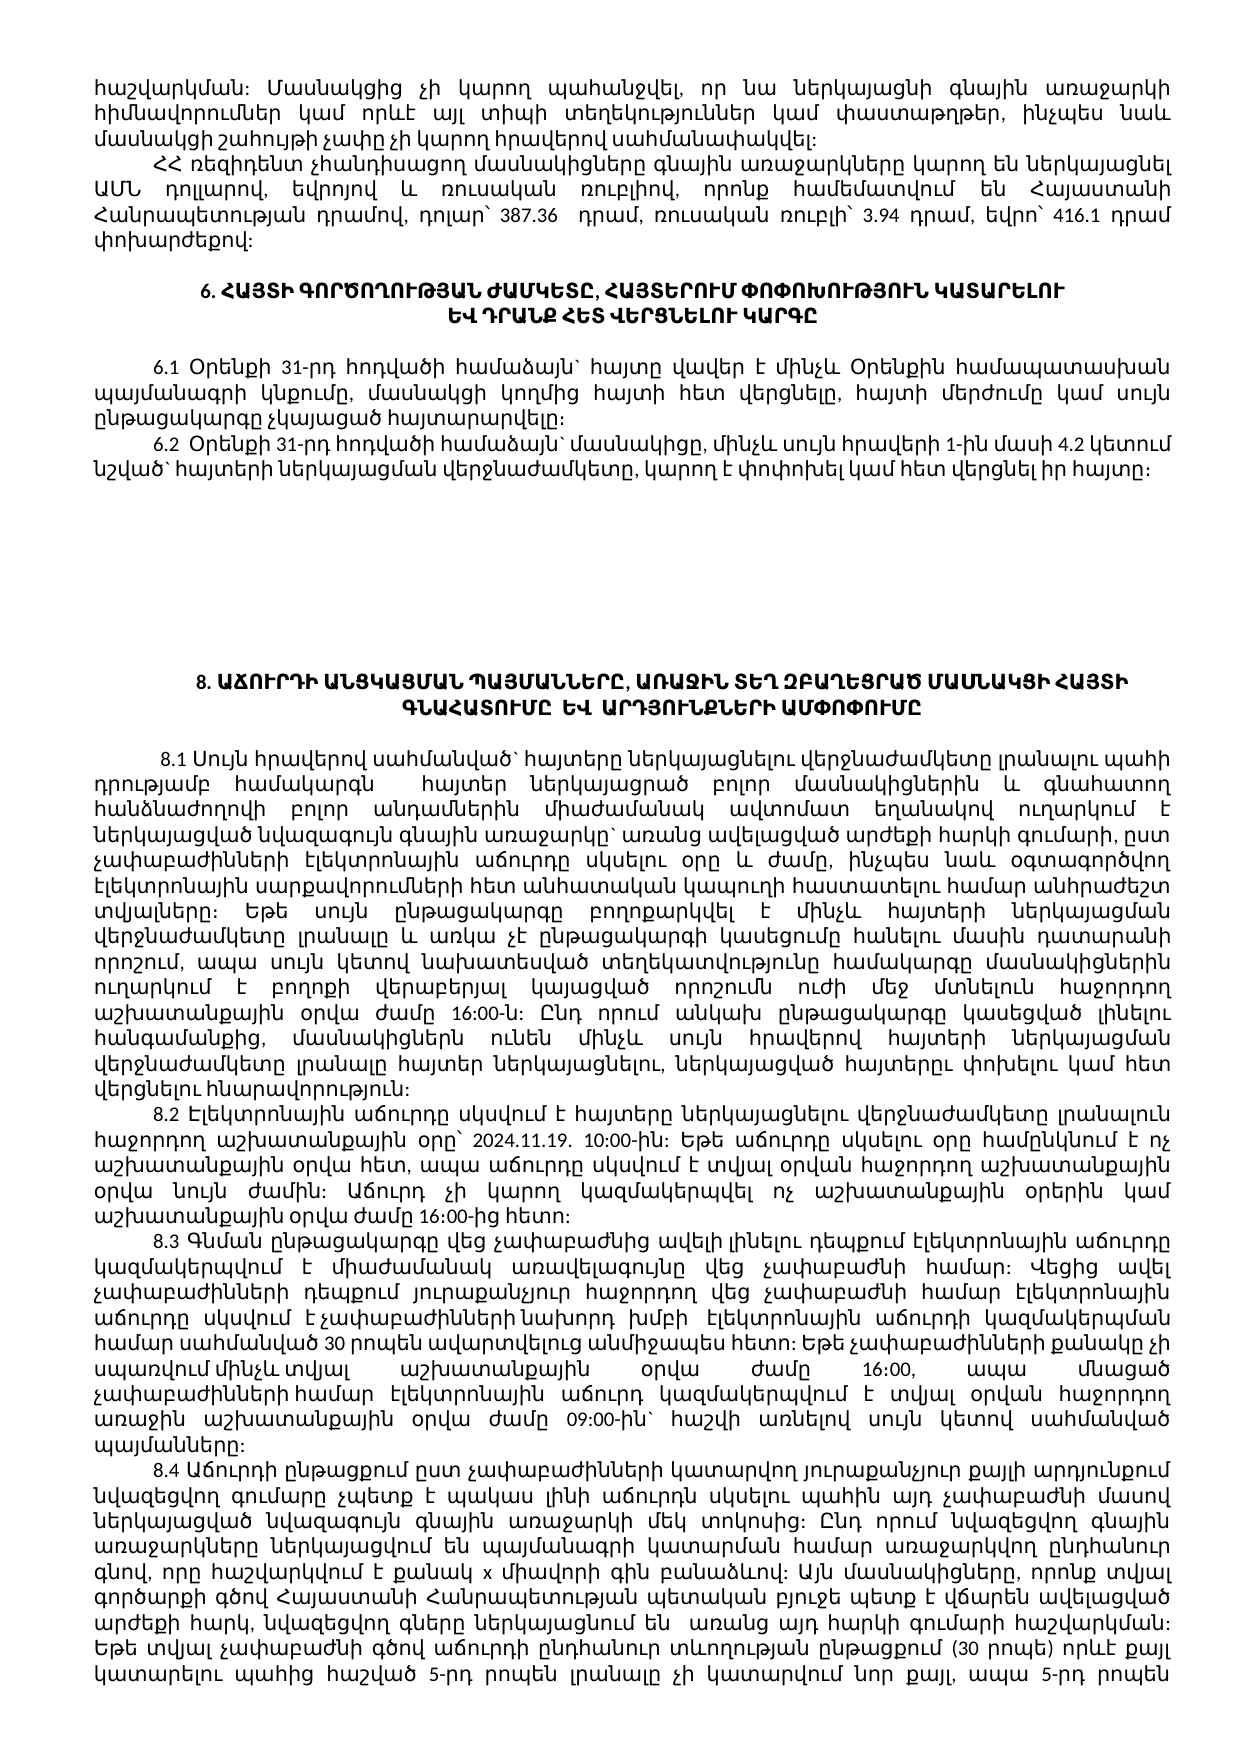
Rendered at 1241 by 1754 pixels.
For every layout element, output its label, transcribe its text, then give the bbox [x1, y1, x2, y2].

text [94, 1457, 1171, 1686]
text 8.1 Սույն հրավերով սահմանված` հայտերը ներկայացնելու վերջնաժամկետը լրանալու պահի դրությամբ համակարգն հայտեր ներկայացրած բոլոր մասնակիցներին և գնահատող հանձնաժողովի բոլոր անդամներին միաժամանակ ավտոմատ եղանակով ուղարկում է ներկայացված նվազագույն գնային առաջարկը` առանց ավելացված արժեքի հարկի գումարի, ըստ չափաբաժինների էլեկտրոնային աճուրդը սկսելու օրը և ժամը, ինչպես նաև օգտագործվող էլեկտրոնային սարքավորումների հետ անհատական կապուղի հաստատելու համար անհրաժեշտ տվյալները։ Եթե սույն ընթացակարգը բողոքարկվել է մինչև հայտերի ներկայացման վերջնաժամկետը լրանալը և առկա չէ ընթացակարգի կասեցումը հանելու մասին դատարանի որոշում, ապա սույն կետով նախատեսված տեղեկատվությունը համակարգը մասնակիցներին ուղարկում է բողոքի վերաբերյալ կայացված որոշումն ուժի մեջ մտնելուն հաջորդող աշխատանքային օրվա ժամը 16:00-ն: Ընդ որում անկախ ընթացակարգը կասեցված լինելու հանգամանքից, մասնակիցներն ունեն մինչև սույն հրավերով հայտերի ներկայացման վերջնաժամկետը լրանալը հայտեր ներկայացնելու, ներկայացված հայտերըւ փոխելու կամ հետ վերցնելու հնարավորություն: [94, 746, 1171, 1102]
text 6.1 Օրենքի 31-րդ հոդվածի համաձայն` հայտը վավեր է մինչև Օրենքին համապատասխան պայմանագրի կնքումը, մասնակցի կողմից հայտի հետ վերցնելը, հայտի մերժումը կամ սույն ընթացակարգը չկայացած հայտարարվելը։ [94, 354, 1171, 431]
text 6. ՀԱՅՏԻ ԳՈՐԾՈՂՈՒԹՅԱՆ ԺԱՄԿԵՏԸ, ՀԱՅՏԵՐՈՒՄ ՓՈՓՈԽՈՒԹՅՈՒՆ ԿԱՏԱՐԵԼՈՒ [94, 278, 1171, 304]
text 8.2 Էլեկտրոնային աճուրդը սկսվում է հայտերը ներկայացնելու վերջնաժամկետը լրանալուն հաջորդող աշխատանքային օրը՝ 2024.11.19. 10:00 -ին: Եթե աճուրդը սկսելու օրը համընկնում է ոչ աշխատանքային օրվա հետ, ապա աճուրդը սկսվում է տվյալ օրվան հաջորդող աշխատանքային օրվա նույն ժամին: Աճուրդ չի կարող կազմակերպվել ոչ աշխատանքային օրերին կամ աշխատանքային օրվա ժամը 16։00-ից հետո: [94, 1102, 1171, 1229]
text 8.3 Գնման ընթացակարգը վեց չափաբաժնից ավելի լինելու դեպքում էլեկտրոնային աճուրդը կազմակերպվում է միաժամանակ առավելագույնը վեց չափաբաժնի համար: Վեցից ավել չափաբաժինների դեպքում յուրաքանչյուր հաջորդող վեց չափաբաժնի համար էլեկտրոնային աճուրդը սկսվում է չափաբաժինների նախորդ խմբի էլեկտրոնային աճուրդի կազմակերպման համար սահմանված 30 րոպեն ավարտվելուց անմիջապես հետո: Եթե չափաբաժինների քանակը չի սպառվում մինչև տվյալ աշխատանքային օրվա ժամը 16։00, ապա մնացած չափաբաժինների համար էլեկտրոնային աճուրդ կազմակերպվում է տվյալ օրվան հաջորդող առաջին աշխատանքային օրվա ժամը 09:00-ին` հաշվի առնելով սույն կետով սահմանված պայմանները: [94, 1229, 1171, 1457]
text ԵՎ ԴՐԱՆՔ ՀԵՏ ՎԵՐՑՆԵԼՈՒ ԿԱՐԳԸ [94, 304, 1171, 329]
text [94, 75, 1171, 151]
text ԳՆԱՀԱՏՈՒՄԸ ԵՎ ԱՐԴՅՈՒՆՔՆԵՐԻ ԱՄՓՈՓՈՒՄԸ [94, 695, 1171, 720]
text ՀՀ ռեզիդենտ չհանդիսացող մասնակիցները գնային առաջարկները կարող են ներկայացնել ԱՄՆ դոլլարով, եվրոյով և ռուսական ռուբլիով, որոնք համեմատվում են Հայաստանի Հանրապետության դրամով, դոլար՝ 387.36 դրամ, ռուսական ռուբլի՝ 3.94 դրամ, եվրո՝ 416.1 դրամ փոխարժեքով: [94, 151, 1171, 253]
text 6.2 Օրենքի 31-րդ հոդվածի համաձայն` մասնակիցը, մինչև սույն հրավերի 1-ին մասի 4.2 կետում նշված` հայտերի ներկայացման վերջնաժամկետը, կարող է փոփոխել կամ հետ վերցնել իր հայտը։ [94, 431, 1171, 482]
text 8. ԱՃՈՒՐԴԻ ԱՆՑԿԱՑՄԱՆ ՊԱՅՄԱՆՆԵՐԸ, ԱՌԱՋԻՆ ՏԵՂ ԶԲԱՂԵՑՐԱԾ ՄԱՍՆԱԿՑԻ ՀԱՅՏԻ [94, 669, 1171, 695]
